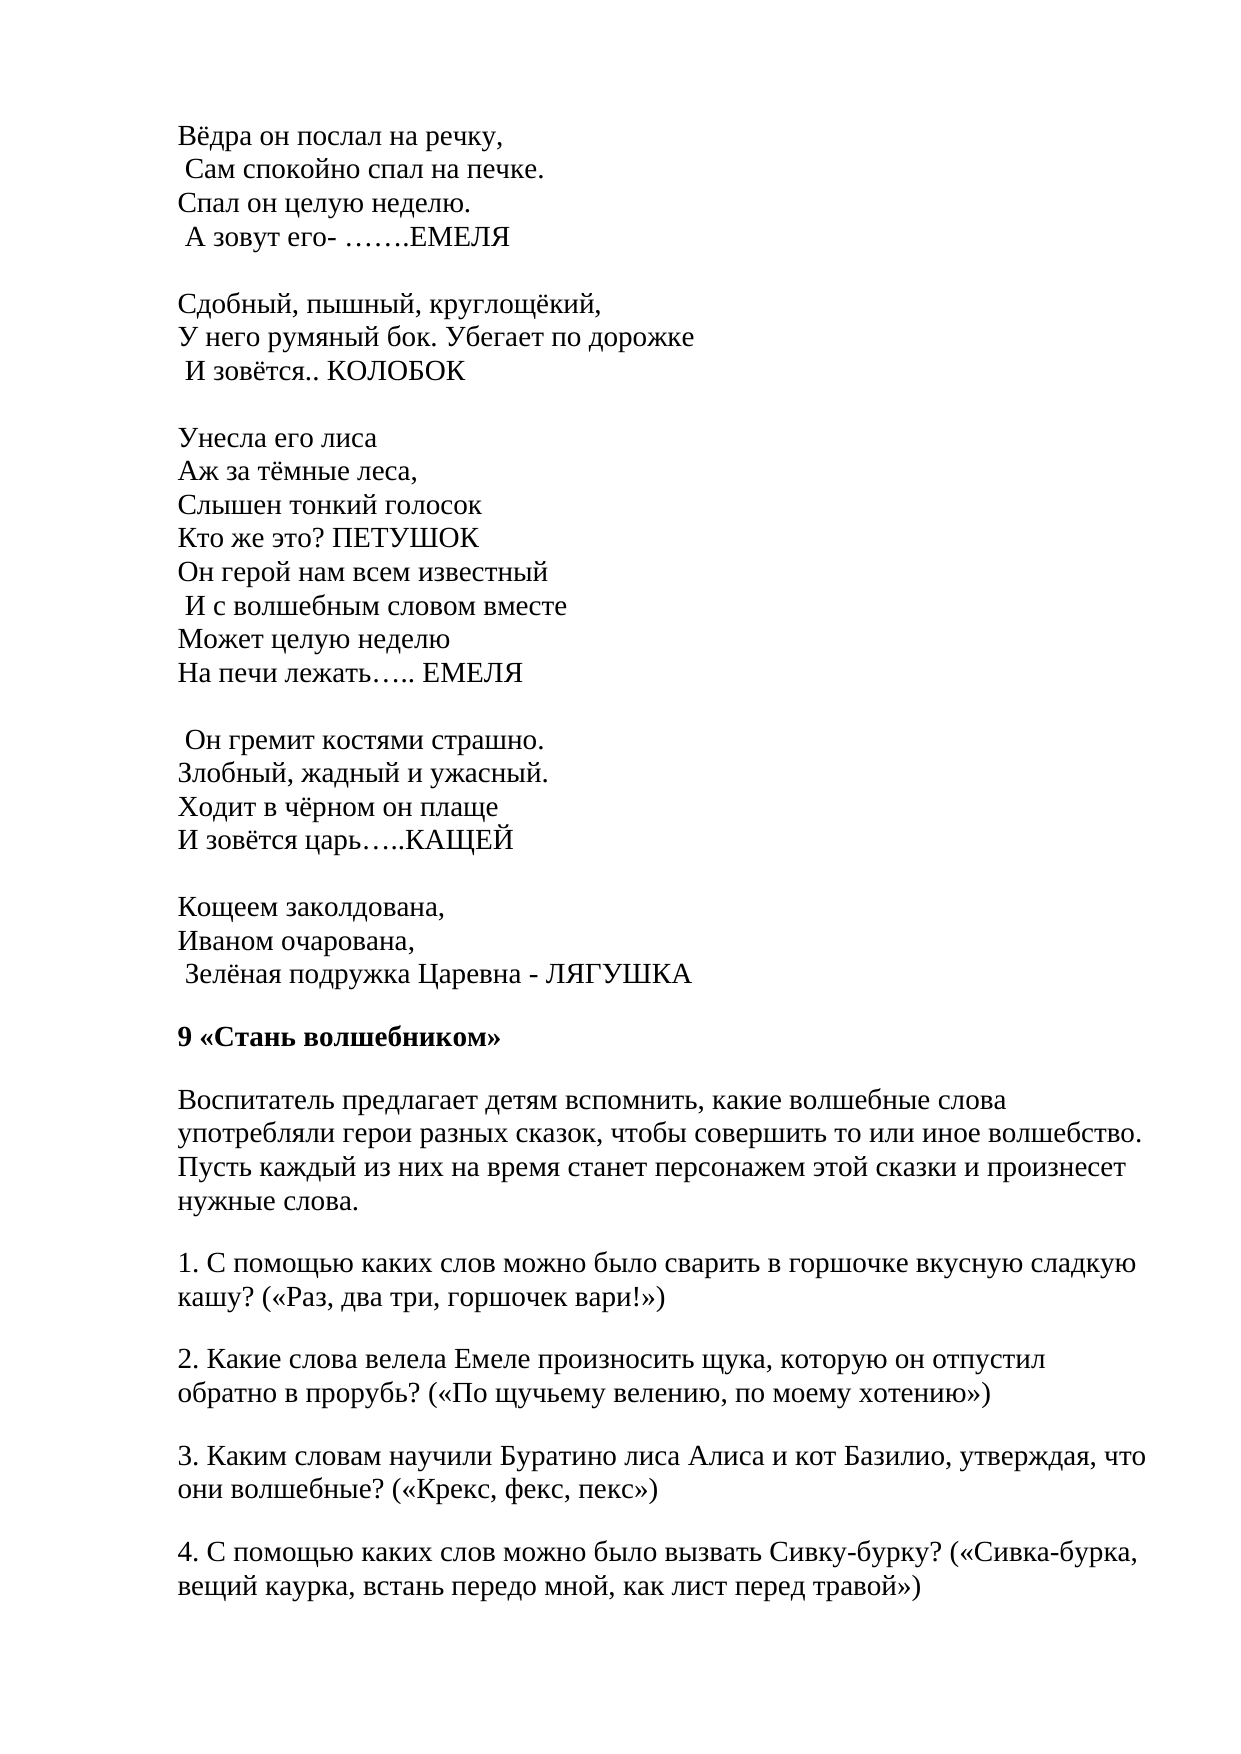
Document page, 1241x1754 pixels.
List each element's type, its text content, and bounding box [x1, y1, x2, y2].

text Кощеем заколдована, [177, 889, 1152, 923]
text Унесла его лиса [177, 420, 1152, 453]
text Воспитатель предлагает детям вспомнить, какие волшебные слова употребляли герои разных сказок, чтобы совершить то или иное волшебство. Пусть каждый из них на время станет персонажем этой сказки и произнесет нужные слова. [177, 1082, 1152, 1216]
text И зовётся царь…..КАЩЕЙ [177, 822, 1152, 856]
text Может целую неделю [177, 621, 1152, 655]
text У него румяный бок. Убегает по дорожке [177, 319, 1152, 353]
text Сдобный, пышный, круглощёкий, [177, 286, 1152, 319]
text Он гремит костями страшно. [177, 722, 1152, 755]
text Аж за тёмные леса, [177, 453, 1152, 487]
text 2. Какие слова велела Емеле произносить щука, которую он отпустил обратно в прорубь? («По щучьему велению, по моему хотению») [177, 1342, 1152, 1409]
text Зелёная подружка Царевна - ЛЯГУШКА [177, 957, 1152, 990]
text 9 «Стань волшебником» [177, 1019, 1152, 1053]
text Ходит в чёрном он плаще [177, 789, 1152, 822]
text Он герой нам всем известный [177, 554, 1152, 588]
text Злобный, жадный и ужасный. [177, 755, 1152, 789]
text Иваном очарована, [177, 923, 1152, 957]
text Вёдра он послал на речку, [177, 118, 1152, 152]
text 1. С помощью каких слов можно было сварить в горшочке вкусную сладкую кашу? («Раз, два три, горшочек вари!») [177, 1245, 1152, 1312]
text Слышен тонкий голосок [177, 487, 1152, 521]
text Кто же это? ПЕТУШОК [177, 521, 1152, 554]
text Спал он целую неделю. [177, 185, 1152, 219]
text 3. Каким словам научили Буратино лиса Алиса и кот Базилио, утверждая, что они волшебные? («Крекс, фекс, пекс») [177, 1438, 1152, 1505]
text И с волшебным словом вместе [177, 588, 1152, 621]
text И зовётся.. КОЛОБОК [177, 353, 1152, 386]
text 4. С помощью каких слов можно было вызвать Сивку-бурку? («Сивка-бурка, вещий каурка, встань передо мной, как лист перед травой») [177, 1534, 1152, 1601]
text На печи лежать….. ЕМЕЛЯ [177, 655, 1152, 688]
text А зовут его- …….ЕМЕЛЯ [177, 219, 1152, 252]
text Сам спокойно спал на печке. [177, 152, 1152, 185]
